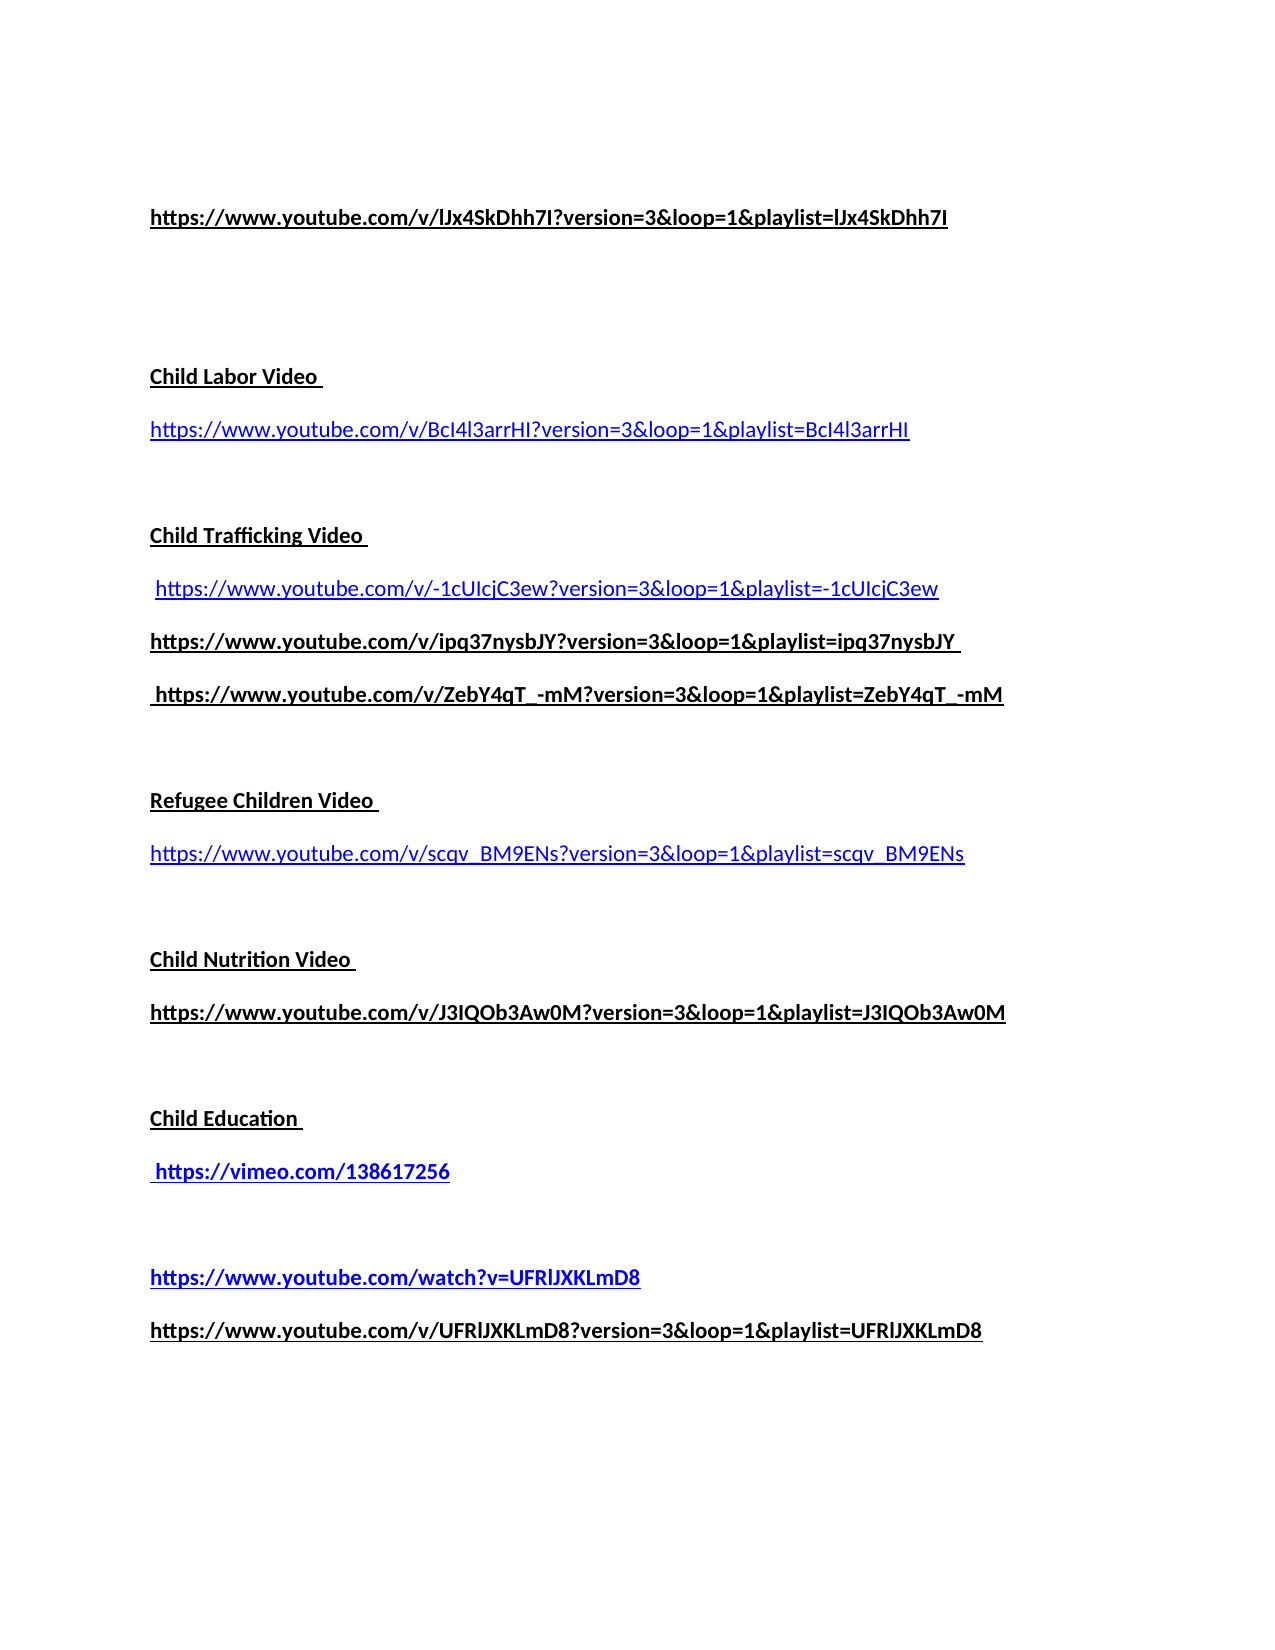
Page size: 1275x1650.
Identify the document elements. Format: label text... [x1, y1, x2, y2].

text https://www.youtube.com/v/J3IQOb3Aw0M?version=3&loop=1&playlist=J3IQOb3Aw0M [150, 998, 1125, 1026]
text https://www.youtube.com/v/lJx4SkDhh7I?version=3&loop=1&playlist=lJx4SkDhh7I [150, 203, 1125, 231]
text Refugee Children Video [150, 786, 1125, 814]
text Child Education [150, 1104, 1125, 1132]
text https://vimeo.com/138617256 [150, 1157, 1125, 1185]
text https://www.youtube.com/v/ipq37nysbJY?version=3&loop=1&playlist=ipq37nysbJY [150, 627, 1125, 655]
text https://www.youtube.com/v/UFRlJXKLmD8?version=3&loop=1&playlist=UFRlJXKLmD8 [150, 1316, 1125, 1344]
text https://www.youtube.com/v/BcI4l3arrHI?version=3&loop=1&playlist=BcI4l3arrHI [150, 415, 1125, 443]
text Child Labor Video [150, 362, 1125, 390]
text Child Nutrition Video [150, 945, 1125, 973]
text https://www.youtube.com/watch?v=UFRlJXKLmD8 [150, 1263, 1125, 1291]
text https://www.youtube.com/v/scqv_BM9ENs?version=3&loop=1&playlist=scqv_BM9ENs [150, 839, 1125, 867]
text Child Trafficking Video [150, 521, 1125, 549]
text https://www.youtube.com/v/ZebY4qT_-mM?version=3&loop=1&playlist=ZebY4qT_-mM [150, 680, 1125, 708]
text https://www.youtube.com/v/-1cUIcjC3ew?version=3&loop=1&playlist=-1cUIcjC3ew [150, 574, 1125, 602]
